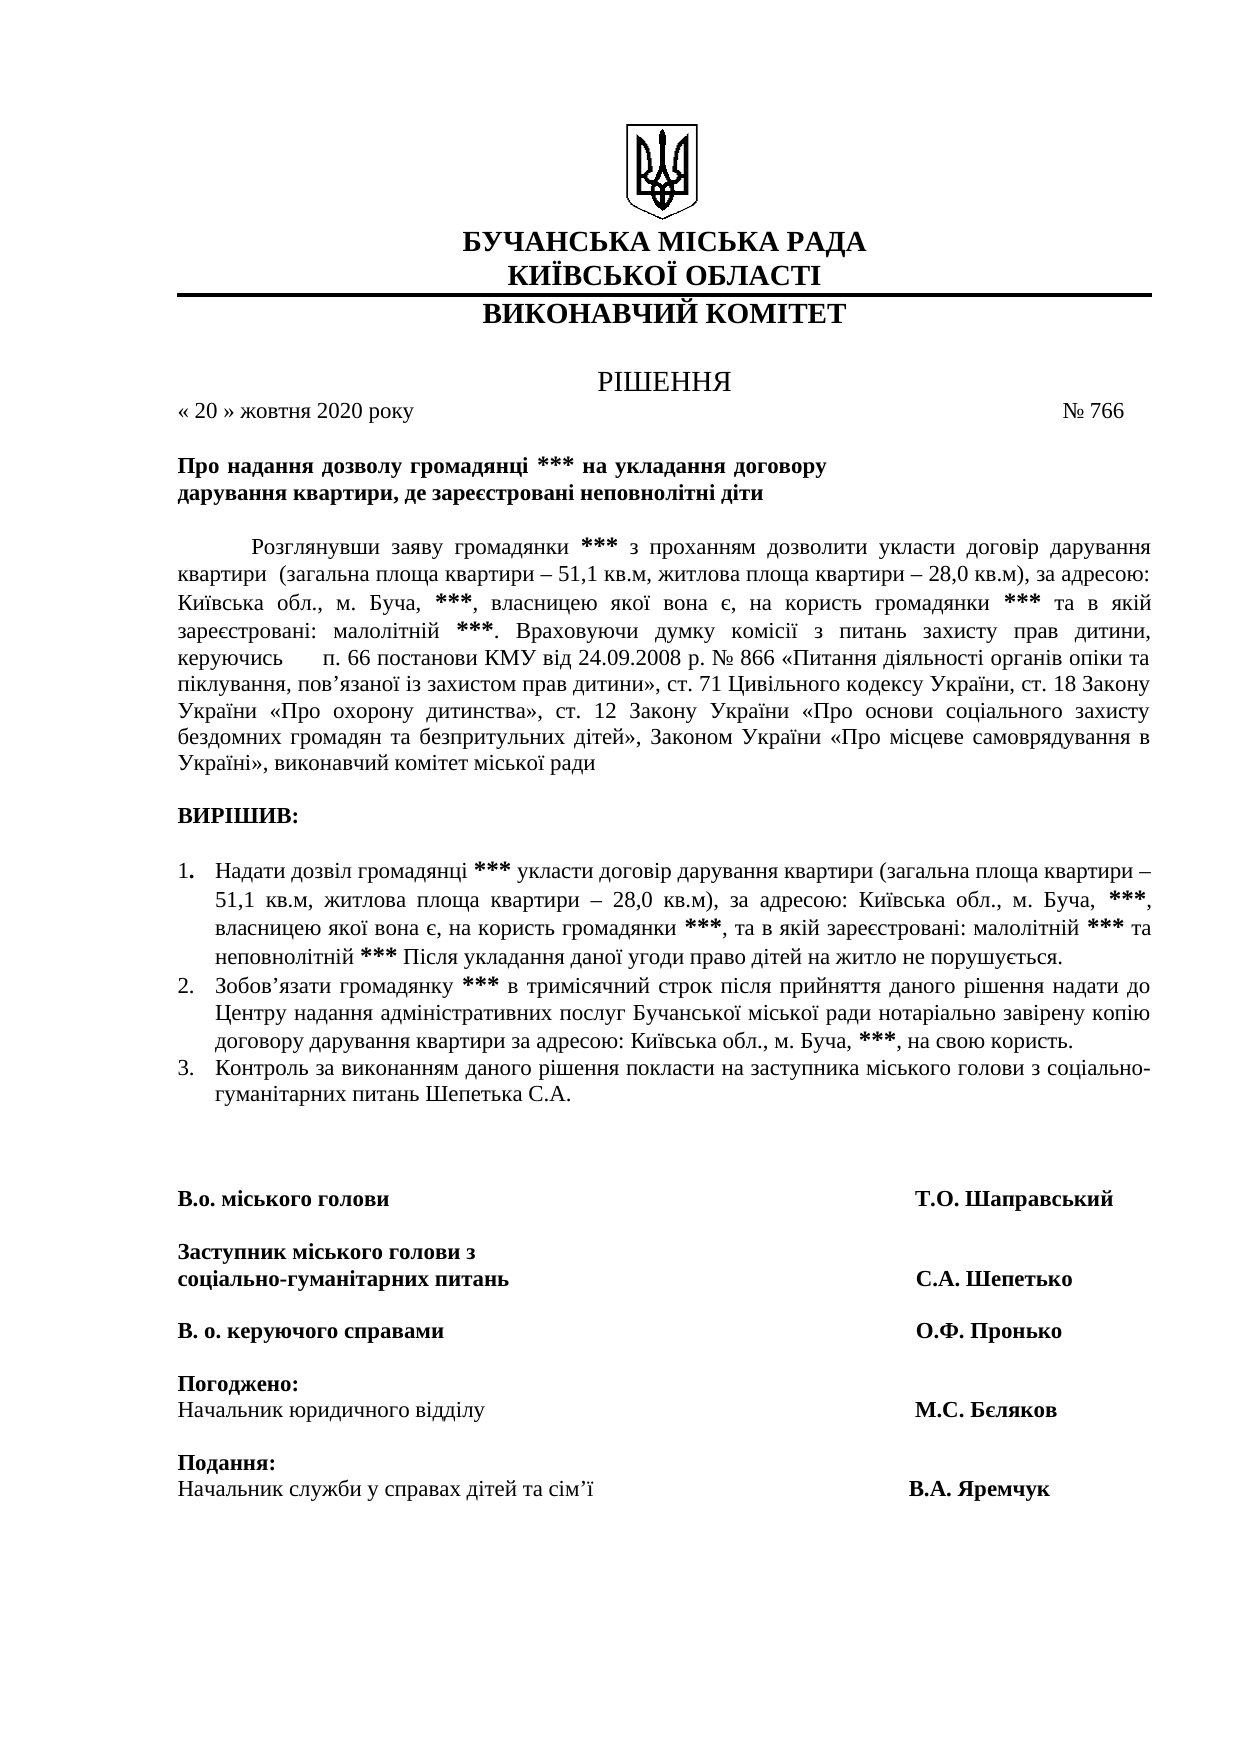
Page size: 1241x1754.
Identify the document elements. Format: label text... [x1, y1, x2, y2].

text Начальник юридичного відділу М.С. Бєляков [177, 1396, 1152, 1423]
text ВИРІШИВ: [177, 802, 1152, 828]
text РІШЕННЯ [177, 364, 1152, 397]
text КИЇВСЬКОЇ ОБЛАСТІ [177, 258, 1152, 293]
text ВИКОНАВЧИЙ КОМІТЕТ [177, 297, 1152, 330]
text « 20 » жовтня 2020 року № 766 [177, 397, 1152, 424]
text Заступник міського голови з [177, 1238, 1152, 1264]
text Погоджено: [177, 1370, 1152, 1396]
text В. о. керуючого справами О.Ф. Пронько [177, 1317, 1152, 1344]
text соціально-гуманітарних питань С.А. Шепетько [177, 1264, 1152, 1291]
text Подання: [177, 1449, 1152, 1475]
text Розглянувши заяву громадянки *** з проханням дозволити укласти договір дарування квартири (загальна площа квартири – 51,1 кв.м, житлова площа квартири – 28,0 кв.м), за адресою: Київська обл., м. Буча, ***, власницею якої вона є, на користь громадянки *** та в якій зареєстровані: малолітній ***. Враховуючи думку комісії з питань захисту прав дитини, керуючись п. 66 постанови КМУ від 24.09.2008 р. № 866 «Питання діяльності органів опіки та піклування, пов’язаної із захистом прав дитини», ст. 71 Цивільного кодексу України, ст. 18 Закону України «Про охорону дитинства», ст. 12 Закону України «Про основи соціального захисту бездомних громадян та безпритульних дітей», Законом України «Про місцеве самоврядування в Україні», виконавчий комітет міської ради [177, 531, 1152, 776]
text В.о. міського голови Т.О. Шаправський [177, 1186, 1152, 1212]
text БУЧАНСЬКА МІСЬКА РАДА [177, 224, 1152, 258]
text Начальник служби у справах дітей та сім’ї В.А. Яремчук [118, 1475, 1152, 1502]
text 1. Надати дозвіл громадянці *** укласти договір дарування квартири (загальна площа квартири – 51,1 кв.м, житлова площа квартири – 28,0 кв.м), за адресою: Київська обл., м. Буча, ***, власницею якої вона є, на користь громадянки ***, та в якій зареєстровані: малолітній *** та неповнолітній *** Після укладання даної угоди право дітей на житло не порушується. [177, 855, 1152, 970]
text Про надання дозволу громадянці *** на укладання договору дарування квартири, де зареєстровані неповнолітні діти [177, 450, 827, 505]
text 2. Зобов’язати громадянку *** в тримісячний строк після прийняття даного рішення надати до Центру надання адміністративних послуг Бучанської міської ради нотаріально завірену копію договору дарування квартири за адресою: Київська обл., м. Буча, ***, на свою користь. [177, 970, 1152, 1054]
text 3. Контроль за виконанням даного рішення покласти на заступника міського голови з соціально-гуманітарних питань Шепетька С.А. [177, 1054, 1152, 1106]
